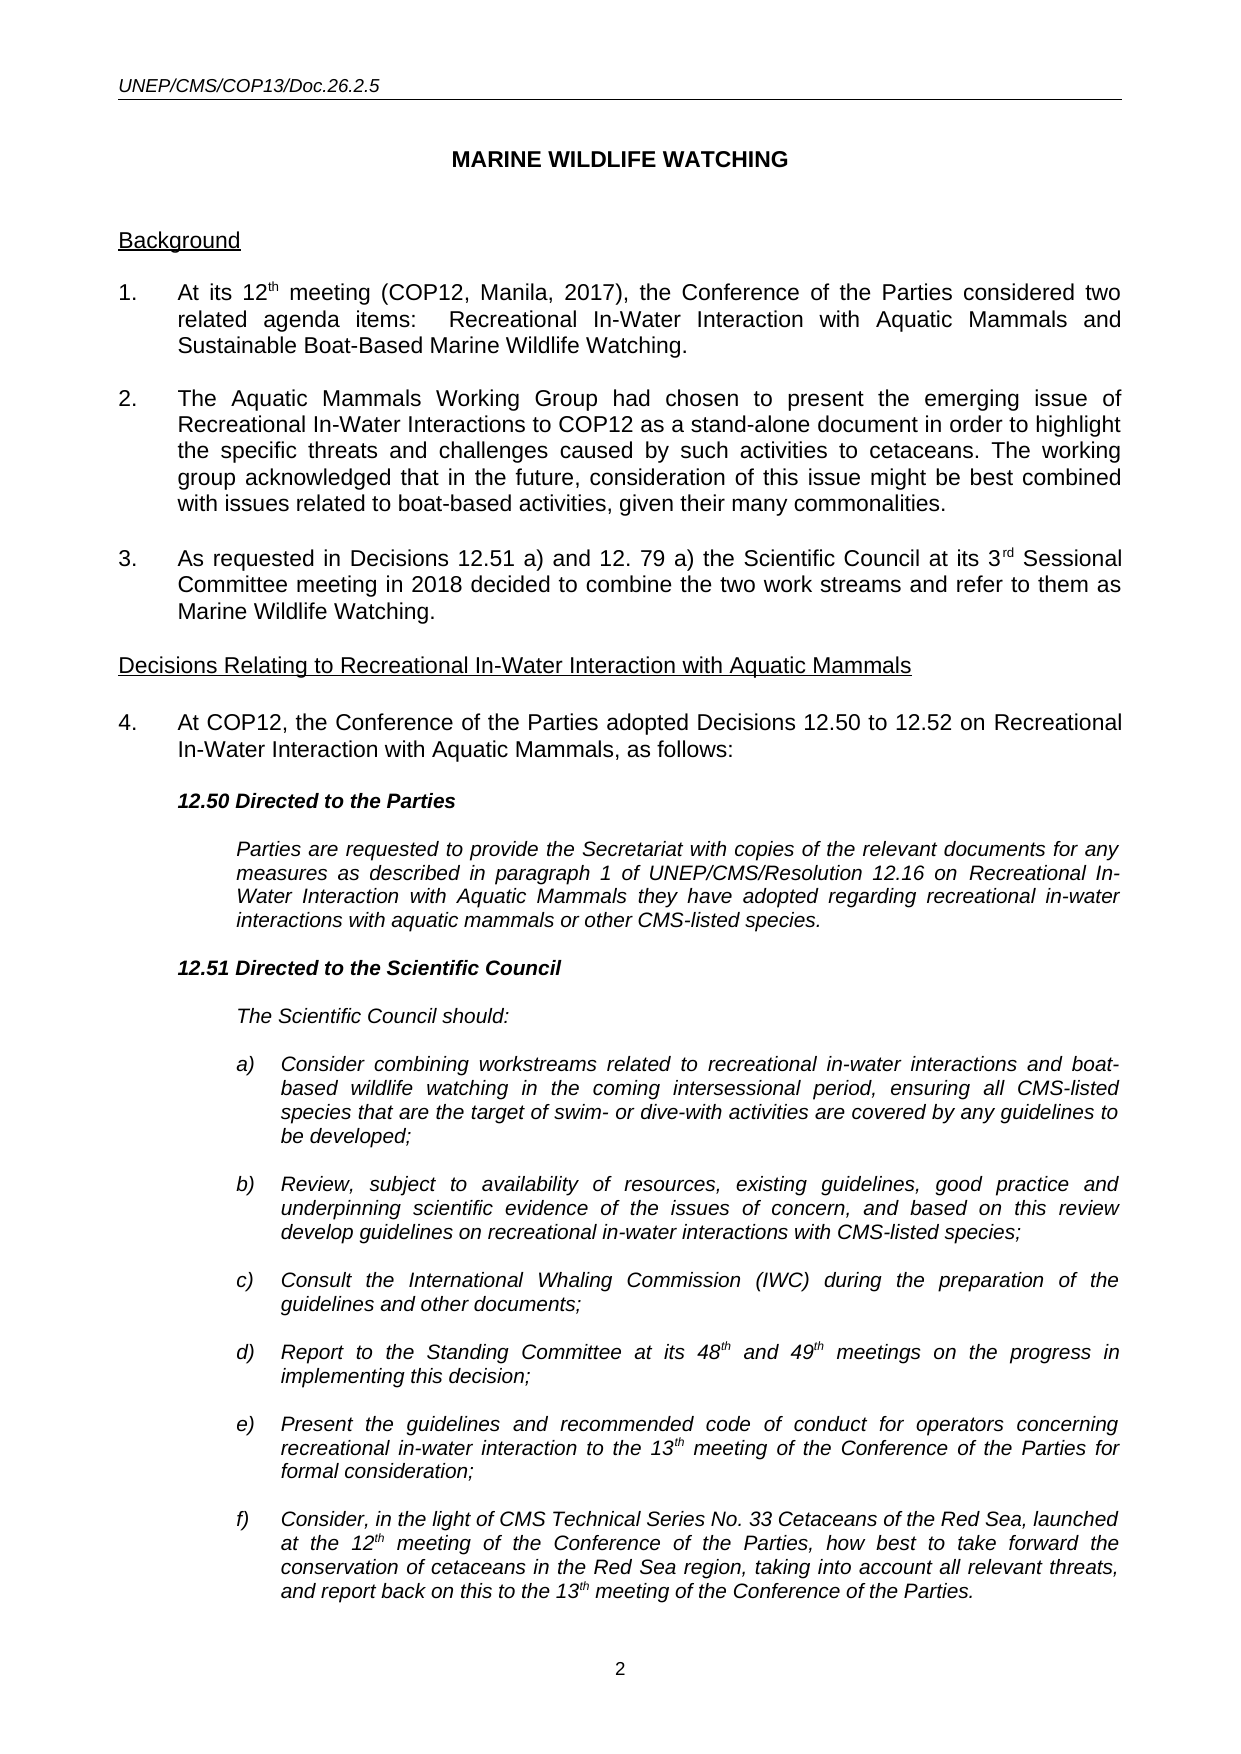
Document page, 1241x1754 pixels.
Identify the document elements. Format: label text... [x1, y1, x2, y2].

text 12.50 Directed to the Parties [118, 788, 1122, 812]
text The Aquatic Mammals Working Group had chosen to present the emerging issue of Recreational In-Water Interactions to COP12 as a stand-alone document in order to highlight the specific threats and challenges caused by such activities to cetaceans. The working group acknowledged that in the future, consideration of this issue might be best combined with issues related to boat-based activities, given their many commonalities. [118, 385, 1122, 517]
text 12.51 Directed to the Scientific Council [118, 956, 1122, 980]
list Consider, in the light of CMS Technical Series No. 33 Cetaceans of the Red Sea, launched at the 12th meeting of the Conference of the Parties, how best to take forward the conservation of cetaceans in the Red Sea region, taking into account all relevant threats, and report back on this to the 13th meeting of the Conference of the Parties. [236, 1507, 1122, 1603]
text Parties are requested to provide the Secretariat with copies of the relevant documents for any measures as described in paragraph 1 of UNEP/CMS/Resolution 12.16 on Recreational In-Water Interaction with Aquatic Mammals they have adopted regarding recreational in-water interactions with aquatic mammals or other CMS-listed species. [236, 836, 1122, 932]
text At its 12th meeting (COP12, Manila, 2017), the Conference of the Parties considered two related agenda items: Recreational In-Water Interaction with Aquatic Mammals and Sustainable Boat-Based Marine Wildlife Watching. [118, 279, 1122, 358]
list Consult the International Whaling Commission (IWC) during the preparation of the guidelines and other documents; [236, 1268, 1122, 1316]
text As requested in Decisions 12.51 a) and 12. 79 a) the Scientific Council at its 3rd Sessional Committee meeting in 2018 decided to combine the two work streams and refer to them as Marine Wildlife Watching. [118, 545, 1122, 624]
text Decisions Relating to Recreational In-Water Interaction with Aquatic Mammals [118, 652, 1122, 679]
title MARINE WILDLIFE WATCHING [118, 144, 1122, 172]
list Present the guidelines and recommended code of conduct for operators concerning recreational in-water interaction to the 13th meeting of the Conference of the Parties for formal consideration; [236, 1411, 1122, 1483]
text Background [118, 227, 1122, 253]
list Review, subject to availability of resources, existing guidelines, good practice and underpinning scientific evidence of the issues of concern, and based on this review develop guidelines on recreational in-water interactions with CMS-listed species; [236, 1172, 1122, 1244]
text At COP12, the Conference of the Parties adopted Decisions 12.50 to 12.52 on Recreational In-Water Interaction with Aquatic Mammals, as follows: [118, 709, 1122, 762]
text The Scientific Council should: [118, 1004, 1122, 1028]
list Consider combining workstreams related to recreational in-water interactions and boat-based wildlife watching in the coming intersessional period, ensuring all CMS-listed species that are the target of swim- or dive-with activities are covered by any guidelines to be developed; [236, 1052, 1122, 1148]
list Report to the Standing Committee at its 48th and 49th meetings on the progress in implementing this decision; [236, 1339, 1122, 1387]
